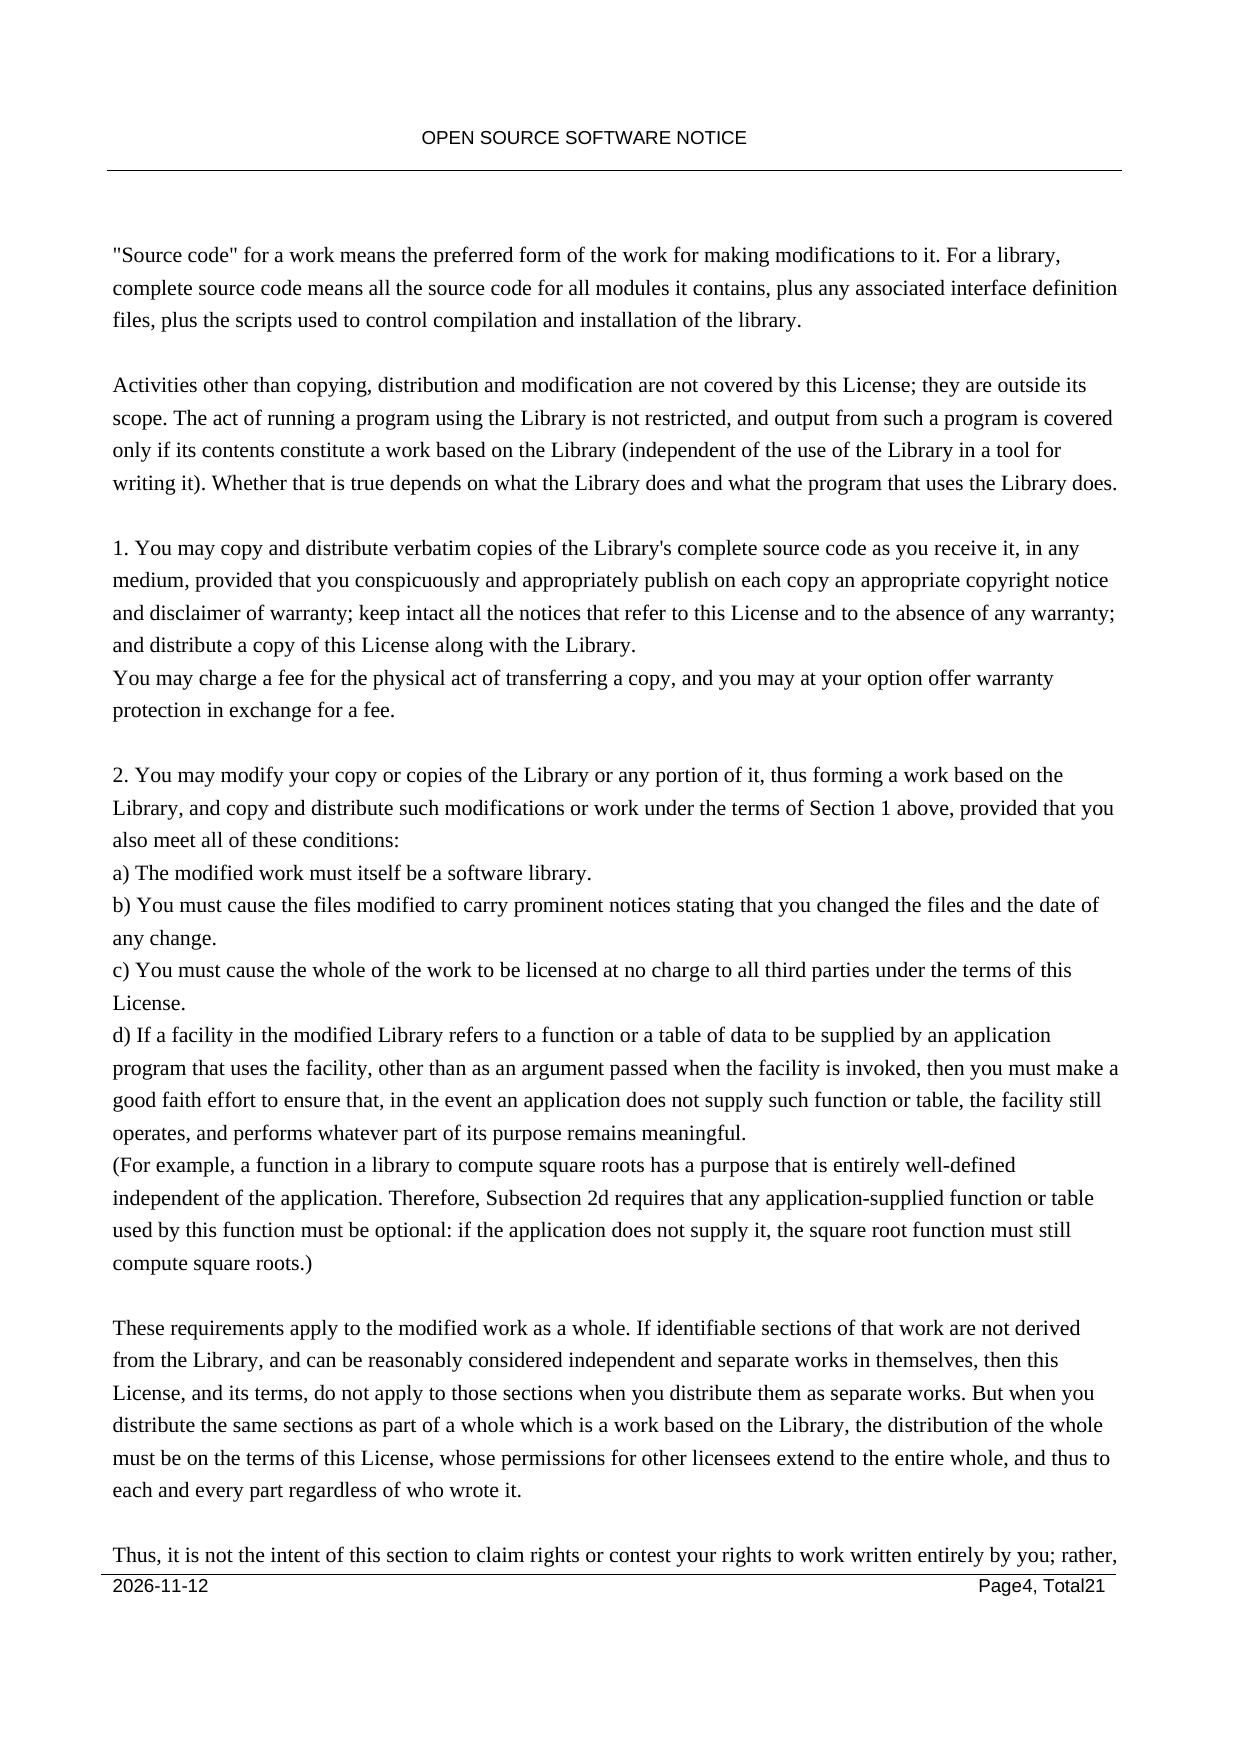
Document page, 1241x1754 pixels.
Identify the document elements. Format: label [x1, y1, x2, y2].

text [112, 206, 1128, 1571]
